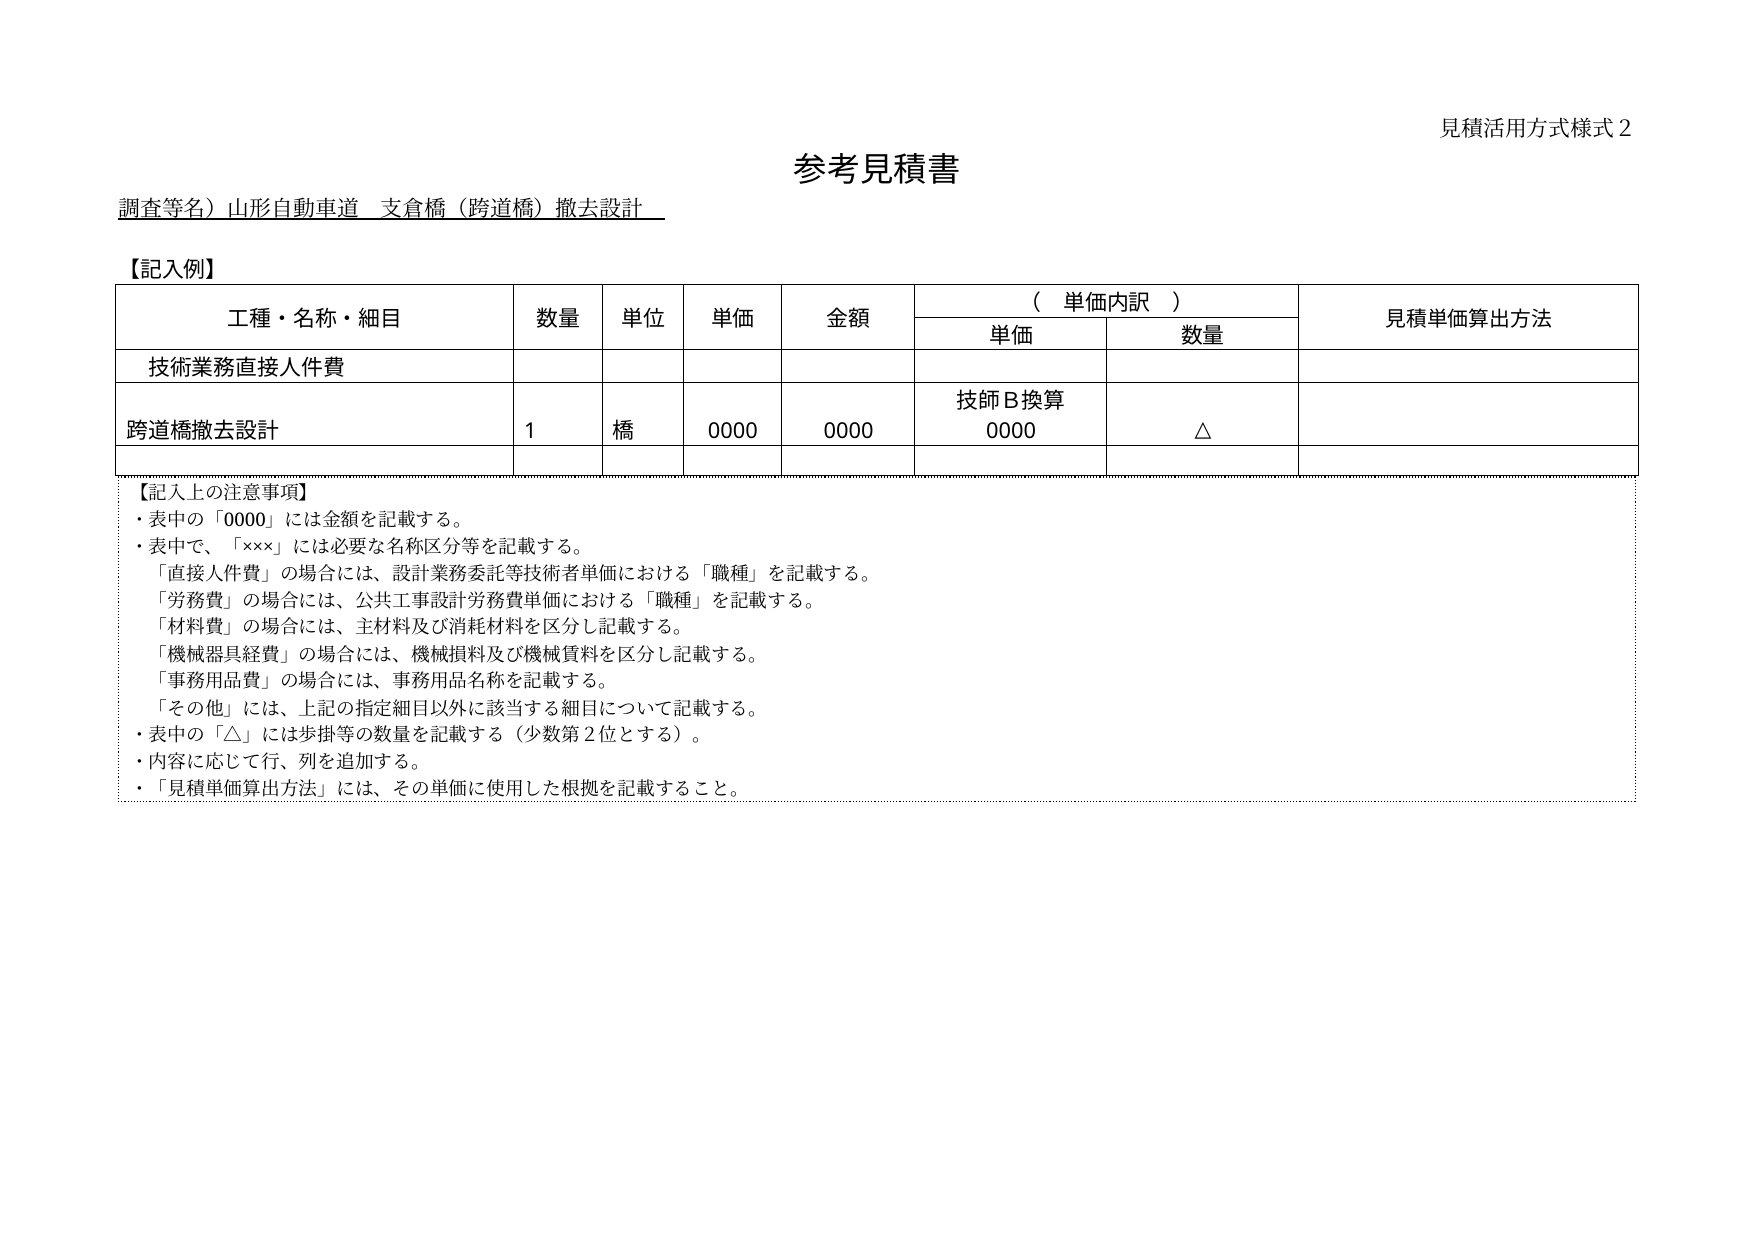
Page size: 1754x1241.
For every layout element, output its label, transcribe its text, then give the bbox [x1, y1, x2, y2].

table_cell [1299, 350, 1638, 382]
table_cell [782, 350, 914, 382]
table_cell △ [1107, 383, 1298, 444]
table_cell 0000 [782, 383, 914, 444]
table_cell [782, 446, 914, 475]
table_cell [1107, 350, 1298, 382]
table_header 工種・名称・細目 [116, 285, 513, 349]
table_cell 0000 [684, 383, 781, 444]
table_header 単価 [684, 285, 781, 349]
table_header 金額 [782, 285, 914, 349]
table_header （ 単価内訳 ） [915, 285, 1298, 317]
text 調査等名）山形自動車道 支倉橋（跨道橋）撤去設計 [118, 191, 1636, 222]
table_cell [1107, 446, 1298, 475]
table_cell [684, 446, 781, 475]
table_header 数量 [514, 285, 602, 349]
table_cell 単価 [915, 318, 1106, 349]
table_cell [684, 350, 781, 382]
table_cell [514, 446, 602, 475]
table_cell [603, 446, 683, 475]
table_cell [603, 350, 683, 382]
table_header 単位 [603, 285, 683, 349]
table_cell [915, 446, 1106, 475]
table_cell [514, 350, 602, 382]
text 【記入例】 [118, 252, 1636, 284]
table_cell 橋 [603, 383, 683, 444]
table_cell 跨道橋撤去設計 [116, 383, 513, 444]
table_cell [915, 350, 1106, 382]
text 見積活用方式様式２ [118, 111, 1636, 143]
table_cell 数量 [1107, 318, 1298, 349]
table_cell [1299, 446, 1638, 475]
table_cell 技師Ｂ換算 0000 [915, 383, 1106, 444]
table_header 見積単価算出方法 [1299, 285, 1638, 349]
table_cell [1299, 383, 1638, 444]
table_cell 技術業務直接人件費 [116, 350, 513, 382]
table_cell [116, 446, 513, 475]
table_header 【記入上の注意事項】 ・表中の「0000」には金額を記載する。 ・表中で、「×××」には必要な名称区分等を記載する。 「直接人件費」の場合には、設計業務委託等技術者単価における「職種」を記載する。 「労務費」の場合には、公共工事設計労務費単価における「職種」を記載する。 「材料費」の場合には、主材料及び消耗材料を区分し記載する。 「機械器具経費」の場合には、機械損料及び機械賃料を区分し記載する。 「事務用品費」の場合には、事務用品名称を記載する。 「その他」には、上記の指定細目以外に該当する細目について記載する。 ・表中の「△」には歩掛等の数量を記載する（少数第２位とする）。 ・内容に応じて行、列を追加する。 ・「見積単価算出方法」には、その単価に使用した根拠を記載すること。 [119, 476, 1635, 801]
text 参考見積書 [118, 143, 1636, 191]
table_cell 1 [514, 383, 602, 444]
